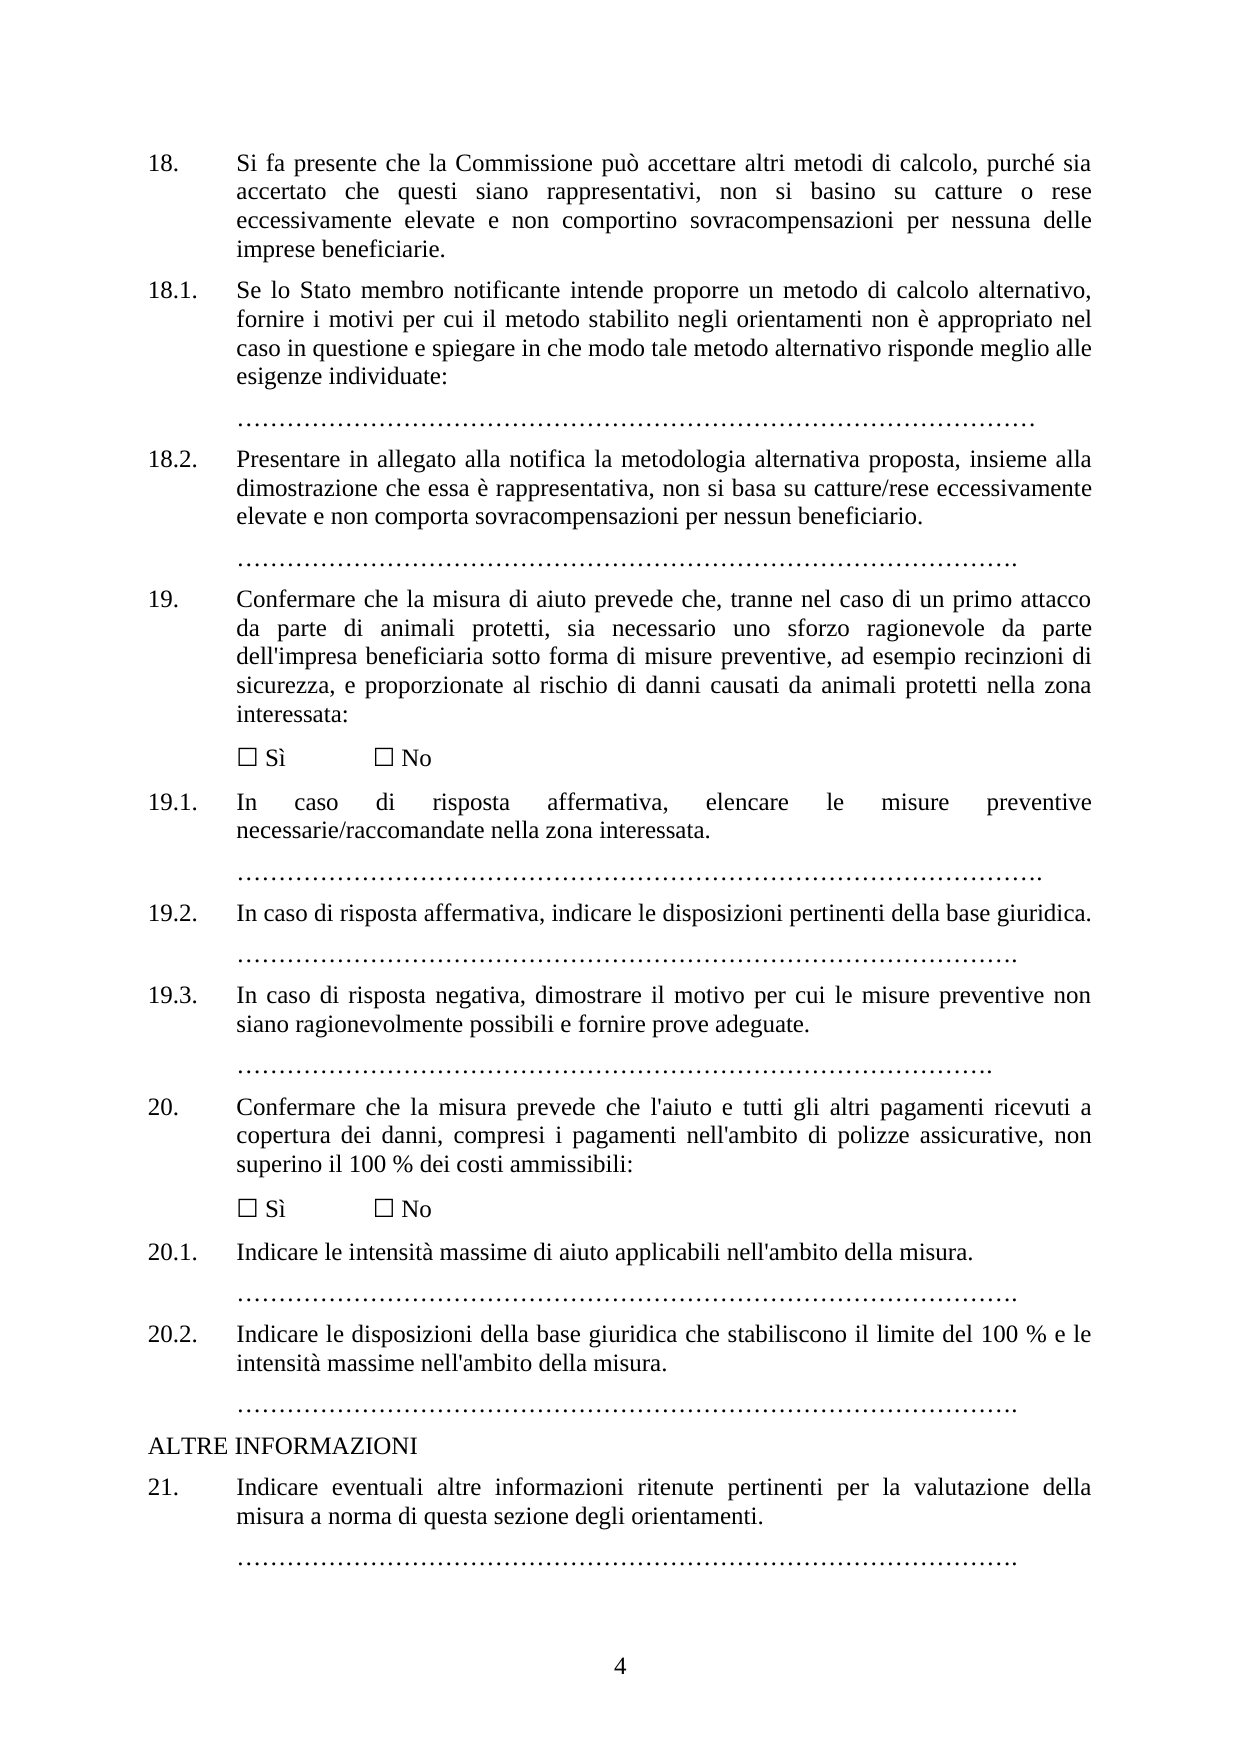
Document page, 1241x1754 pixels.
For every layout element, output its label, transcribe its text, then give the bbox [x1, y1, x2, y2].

text …………………………………………………………………………………. [236, 1389, 1093, 1418]
text 18.2. Presentare in allegato alla notifica la metodologia alternativa proposta, insieme alla dimostrazione che essa è rappresentativa, non si basa su catture/rese eccessivamente elevate e non comporta sovracompensazioni per nessun beneficiario. [148, 444, 1093, 530]
text 19. Confermare che la misura di aiuto prevede che, tranne nel caso di un primo attacco da parte di animali protetti, sia necessario uno sforzo ragionevole da parte dell'impresa beneficiaria sotto forma di misure preventive, ad esempio recinzioni di sicurezza, e proporzionate al rischio di danni causati da animali protetti nella zona interessata: [148, 584, 1093, 728]
text ……………………………………………………………………………………. [236, 857, 1093, 885]
text ………………………………………………………………………………. [236, 1050, 1093, 1079]
subtitle ALTRE INFORMAZIONI [148, 1431, 1093, 1459]
text 19.2. In caso di risposta affermativa, indicare le disposizioni pertinenti della base giuridica. [148, 898, 1093, 927]
text 18.1. Se lo Stato membro notificante intende proporre un metodo di calcolo alternativo, fornire i motivi per cui il metodo stabilito negli orientamenti non è appropriato nel caso in questione e spiegare in che modo tale metodo alternativo risponde meglio alle esigenze individuate: [148, 275, 1093, 390]
text 20.2. Indicare le disposizioni della base giuridica che stabiliscono il limite del 100 % e le intensità massime nell'ambito della misura. [148, 1319, 1093, 1377]
text 19.3. In caso di risposta negativa, dimostrare il motivo per cui le misure preventive non siano ragionevolmente possibili e fornire prove adeguate. [148, 980, 1093, 1038]
text 18. Si fa presente che la Commissione può accettare altri metodi di calcolo, purché sia accertato che questi siano rappresentativi, non si basino su catture o rese eccessivamente elevate e non comportino sovracompensazioni per nessuna delle imprese beneficiarie. [148, 148, 1093, 263]
text 20. Confermare che la misura prevede che l'aiuto e tutti gli altri pagamenti ricevuti a copertura dei danni, compresi i pagamenti nell'ambito di polizze assicurative, non superino il 100 % dei costi ammissibili: [148, 1092, 1093, 1178]
text …………………………………………………………………………………. [236, 1542, 1093, 1571]
text …………………………………………………………………………………. [236, 543, 1093, 571]
text 19.1. In caso di risposta affermativa, elencare le misure preventive necessarie/raccomandate nella zona interessata. [148, 787, 1093, 844]
text 20.1. Indicare le intensità massime di aiuto applicabili nell'ambito della misura. [148, 1237, 1093, 1266]
text Sì No [236, 740, 1093, 774]
text 21. Indicare eventuali altre informazioni ritenute pertinenti per la valutazione della misura a norma di questa sezione degli orientamenti. [148, 1472, 1093, 1529]
text …………………………………………………………………………………. [236, 939, 1093, 968]
text …………………………………………………………………………………… [236, 403, 1093, 431]
text Sì No [236, 1190, 1093, 1224]
text …………………………………………………………………………………. [236, 1278, 1093, 1307]
